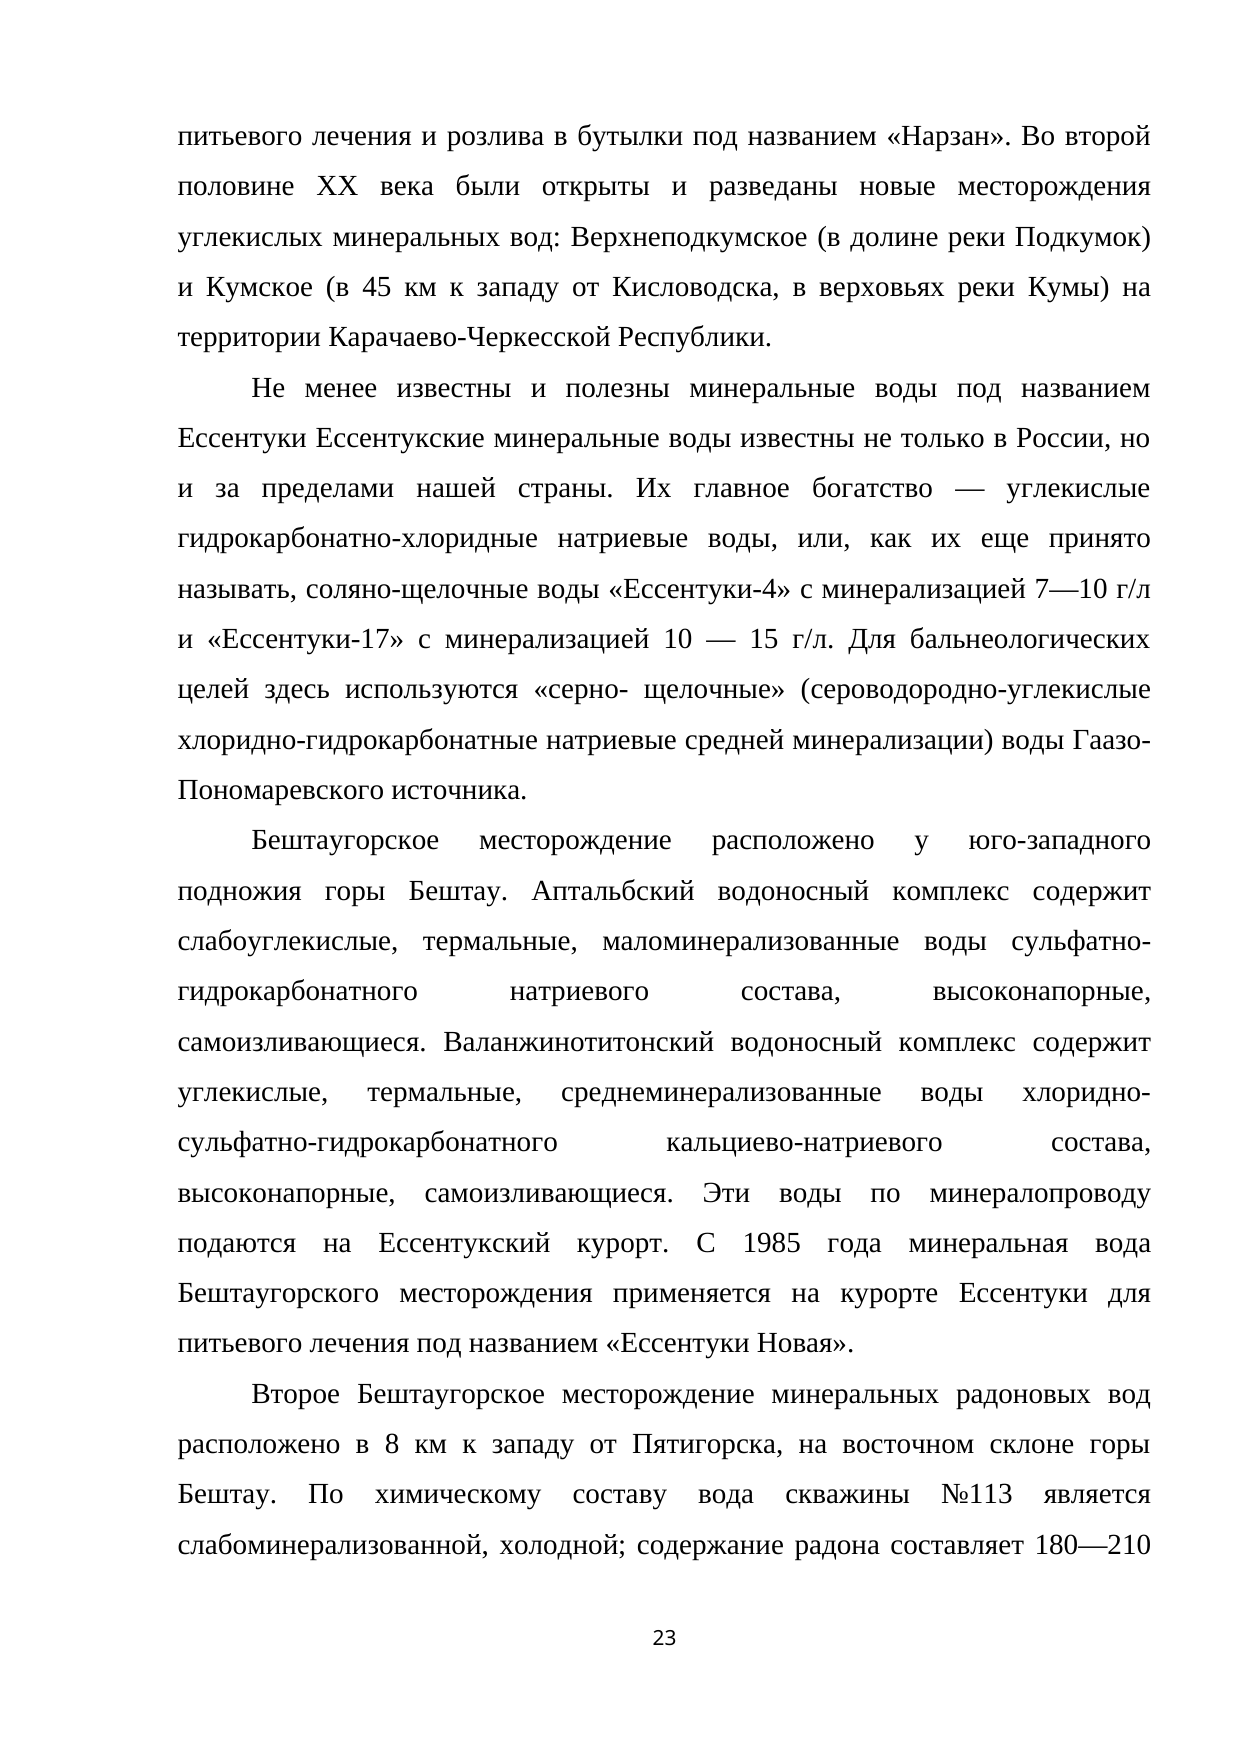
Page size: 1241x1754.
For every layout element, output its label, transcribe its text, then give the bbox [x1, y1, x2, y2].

text Не менее известны и полезны минеральные воды под названием Ессентуки Ессентукские минеральные воды известны не только в России, но и за пределами нашей страны. Их главное богатство — углекислые гидрокарбонатно-хлоридные натриевые воды, или, как их еще принято называть, соляно-щелочные воды «Ессентуки-4» с минерализацией 7—10 г/л и «Ессентуки-17» с минерализацией 10 — 15 г/л. Для бальнеологических целей здесь используются «серно- щелочные» (сероводородно-углекислые хлоридно-гидрокарбонатные натриевые средней минерализации) воды Гаазо-Пономаревского источника. [177, 370, 1152, 806]
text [177, 118, 1152, 353]
text Бештаугорское месторождение расположено у юго-западного подножия горы Бештау. Аптальбский водоносный комплекс содержит слабоуглекислые, термальные, маломинерализованные воды сульфатно-гидрокарбонатного натриевого состава, высоконапорные, самоизливающиеся. Валанжинотитонский водоносный комплекс содержит углекислые, термальные, среднеминерализованные воды хлоридно-сульфатно-гидрокарбонатного кальциево-натриевого состава, высоконапорные, самоизливающиеся. Эти воды по минералопроводу подаются на Ессентукский курорт. С 1985 года минеральная вода Бештаугорского месторождения применяется на курорте Ессентуки для питьевого лечения под названием «Ессентуки Новая». [177, 822, 1152, 1359]
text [177, 1376, 1152, 1560]
